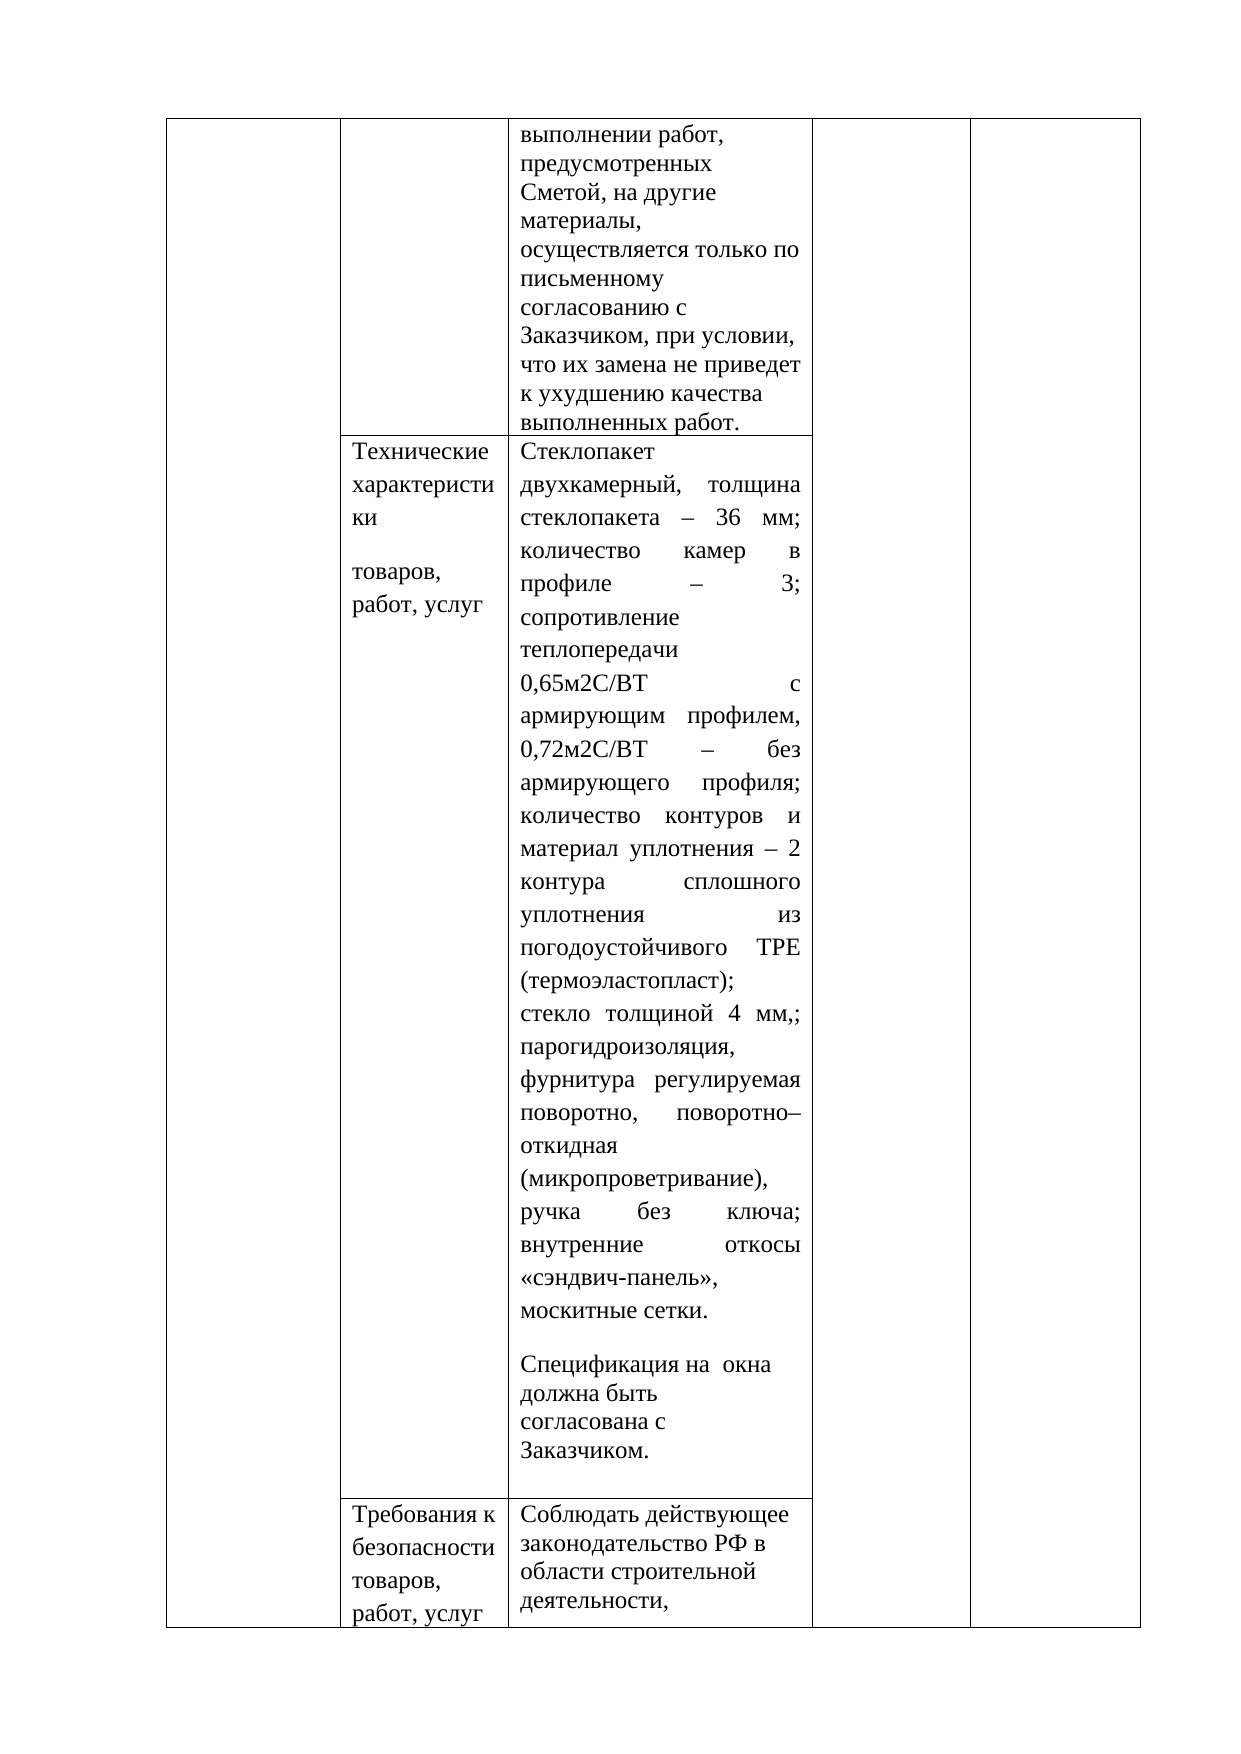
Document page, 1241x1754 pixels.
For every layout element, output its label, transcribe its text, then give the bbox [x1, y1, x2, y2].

table_cell Технические характеристики товаров, работ, услуг [341, 436, 508, 1498]
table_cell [341, 119, 508, 435]
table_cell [971, 119, 1140, 1627]
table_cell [341, 1499, 508, 1627]
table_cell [813, 119, 970, 1627]
table_cell Стеклопакет двухкамерный, толщина стеклопакета – ; количество камер в профиле – 3; сопротивление теплопередачи 0,65м2С/ВТ с армирующим профилем, 0,72м2С/ВТ – без армирующего профиля; количество контуров и материал уплотнения – 2 контура сплошного уплотнения из погодоустойчивого ТРЕ (термоэластопласт); стекло толщиной ,; парогидроизоляция, фурнитура регулируемая поворотно, поворотно–откидная (микропроветривание), ручка без ключа; внутренние откосы «сэндвич-панель», москитные сетки. Спецификация на окна должна быть согласована с Заказчиком. [509, 436, 812, 1498]
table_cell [167, 119, 340, 1627]
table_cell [509, 119, 812, 435]
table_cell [509, 1499, 812, 1627]
